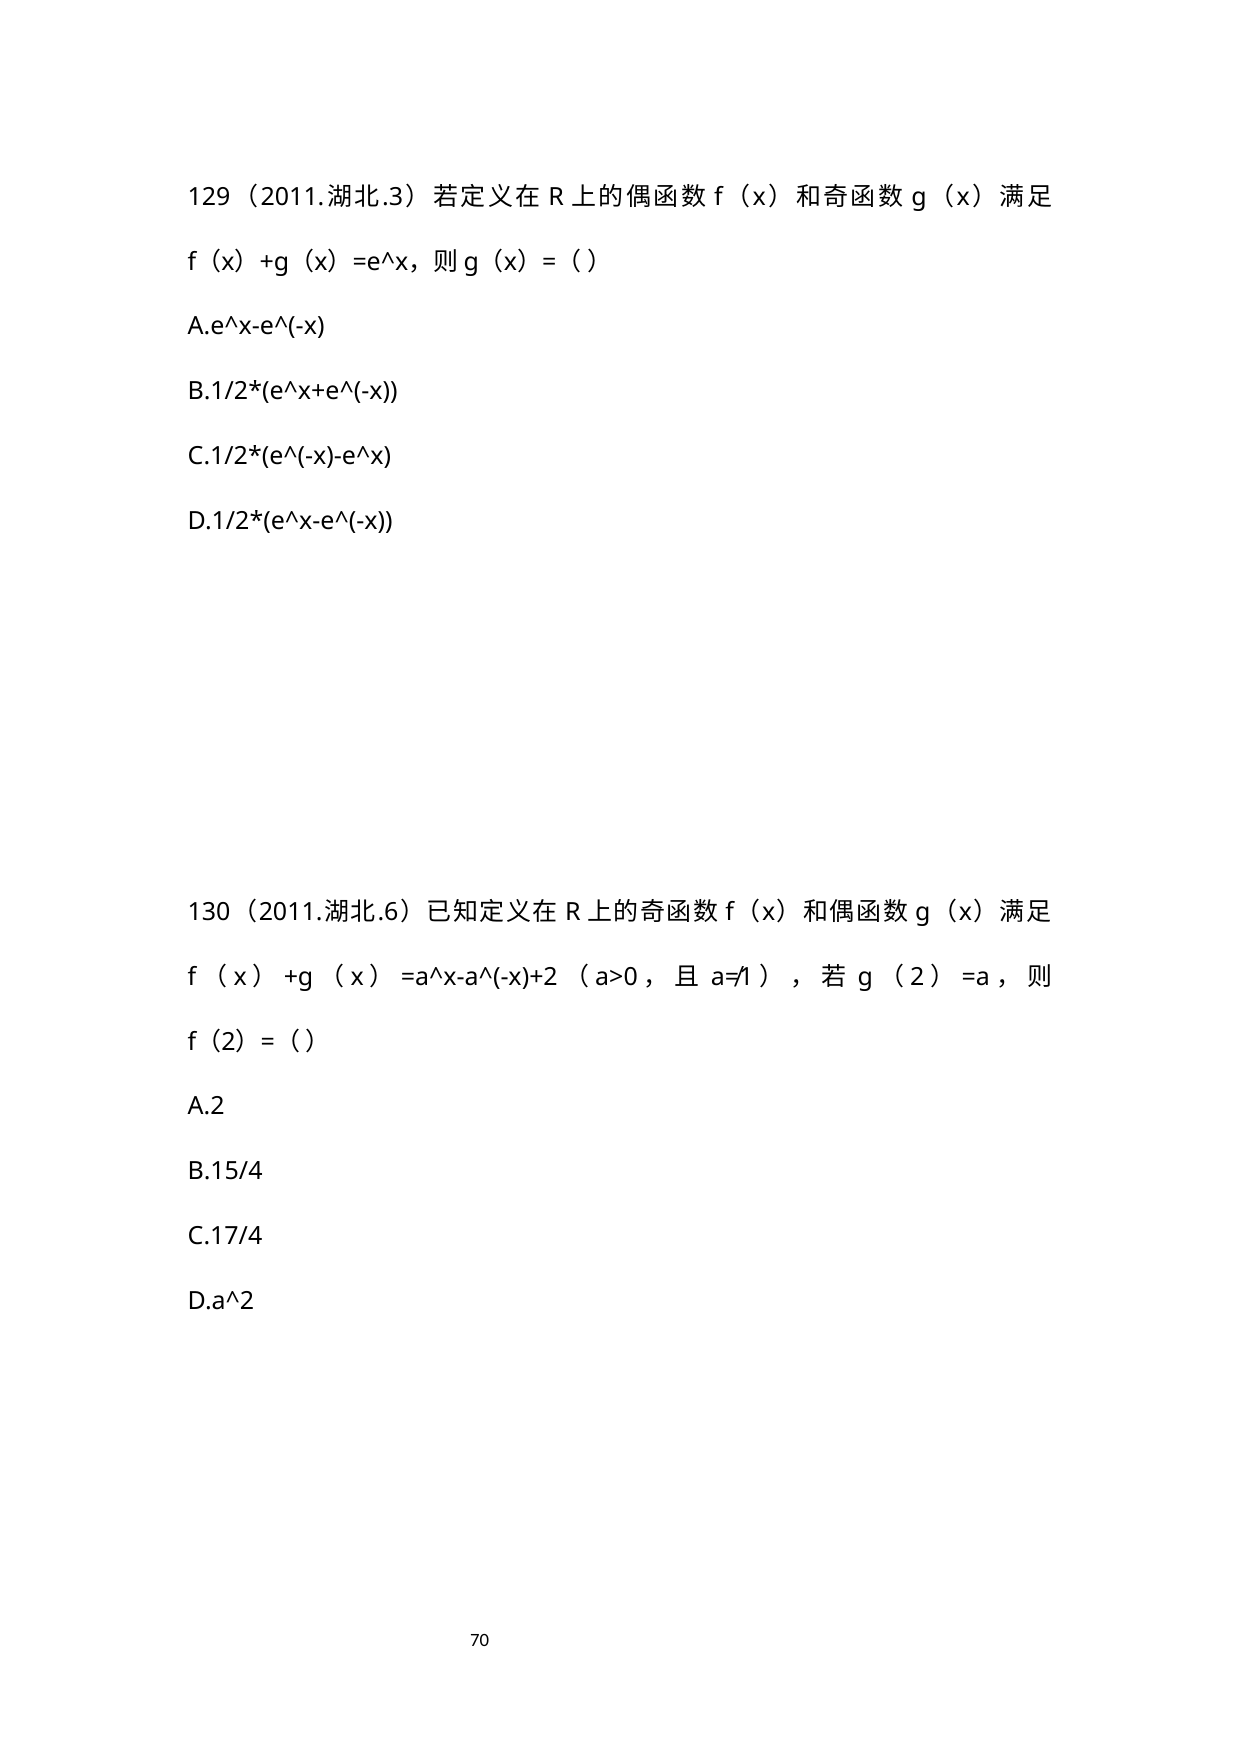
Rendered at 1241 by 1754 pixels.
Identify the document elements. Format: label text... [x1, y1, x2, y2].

list 129（2011.湖北.3）若定义在R上的偶函数f（x）和奇函数g（x）满足f（x）+g（x）=e^x，则g（x）=（ ） [187, 162, 1053, 292]
list D.a^2 [187, 1267, 1053, 1332]
list C.17/4 [187, 1202, 1053, 1267]
list A.2 [187, 1072, 1053, 1137]
list D.1/2*(e^x-e^(-x)) [187, 487, 1053, 552]
list 130（2011.湖北.6）已知定义在R上的奇函数f（x）和偶函数g（x）满足f（x）+g（x）=a^x-a^(-x)+2（a>0，且a≠1），若g（2）=a，则f（2）=（ ） [187, 877, 1053, 1072]
list C.1/2*(e^(-x)-e^x) [187, 422, 1053, 487]
list B.1/2*(e^x+e^(-x)) [187, 357, 1053, 422]
list B.15/4 [187, 1137, 1053, 1202]
list A.e^x-e^(-x) [187, 292, 1053, 357]
